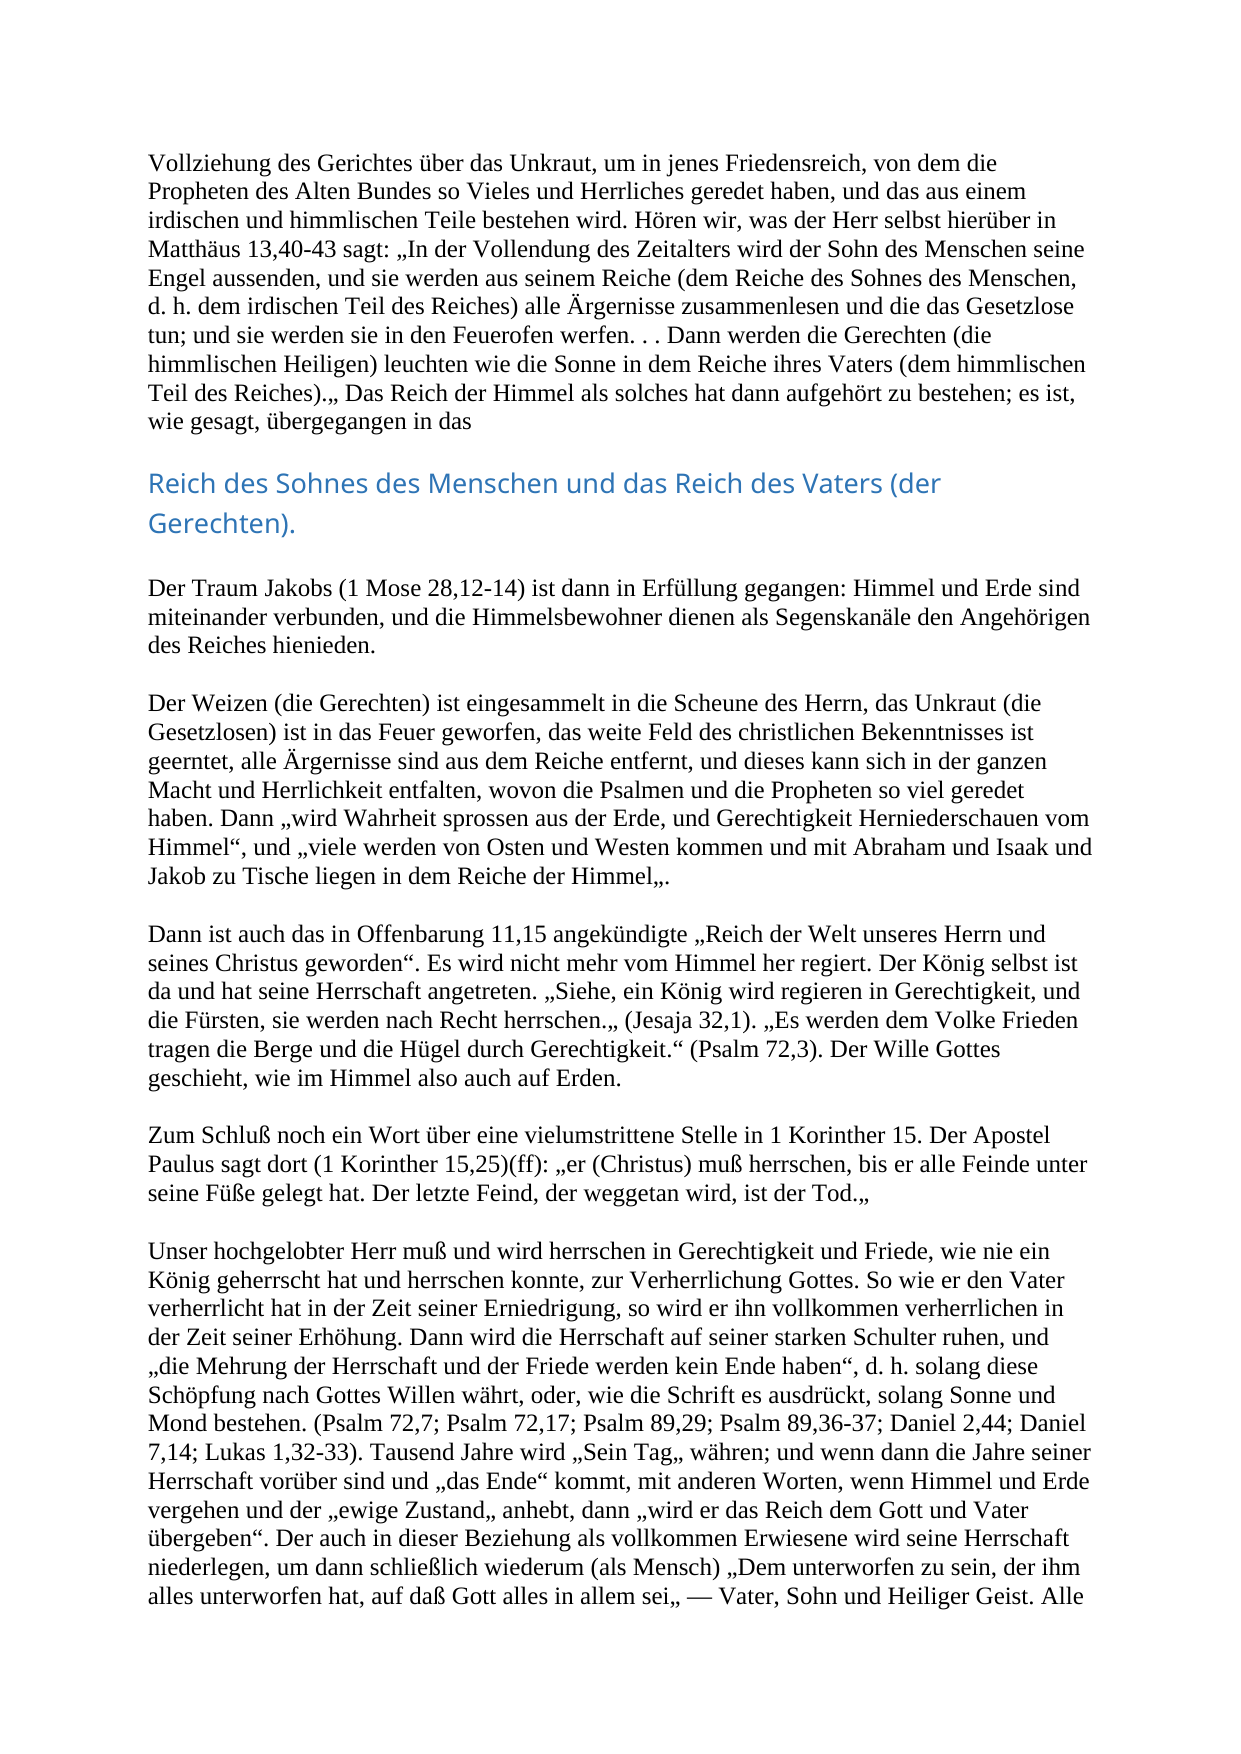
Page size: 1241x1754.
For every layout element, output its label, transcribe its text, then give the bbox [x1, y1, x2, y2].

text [148, 1380, 1093, 1610]
text Dann ist auch das in Offenbarung 11,15 angekündigte „Reich der Welt unseres Herrn und seines Christus geworden“. Es wird nicht mehr vom Himmel her regiert. Der König selbst ist da und hat seine Herrschaft angetreten. „Siehe, ein König wird regieren in Gerechtigkeit, und die Fürsten, sie werden nach Recht herrschen.„ (Jesaja 32,1). „Es werden dem Volke Frieden tragen die Berge und die Hügel durch Gerechtigkeit.“ (Psalm 72,3). Der Wille Gottes geschieht, wie im Himmel also auch auf Erden. [148, 1063, 1093, 1235]
text Der Weizen (die Gerechten) ist eingesammelt in die Scheune des Herrn, das Unkraut (die Gesetzlosen) ist in das Feuer geworfen, das weite Feld des christlichen Bekenntnisses ist geerntet, alle Ärgernisse sind aus dem Reiche entfernt, und dieses kann sich in der ganzen Macht und Herrlichkeit entfalten, wovon die Psalmen und die Propheten so viel geredet haben. Dann „wird Wahrheit sprossen aus der Erde, und Gerechtigkeit Herniederschauen vom Himmel“, und „viele werden von Osten und Westen kommen und mit Abraham und Isaak und Jakob zu Tische liegen in dem Reiche der Himmel„. [148, 832, 1093, 1033]
subtitle Reich des Sohnes des Menschen und das Reich des Vaters (der Gerechten). [148, 608, 1093, 685]
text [148, 148, 1093, 579]
text Zum Schluß noch ein Wort über eine vielumstrittene Stelle in 1 Korinther 15. Der Apostel Paulus sagt dort (1 Korinther 15,25)(ff): „er (Christus) muß herrschen, bis er alle Feinde unter seine Füße gelegt hat. Der letzte Feind, der weggetan wird, ist der Tod.„ [148, 1264, 1093, 1351]
text Der Traum Jakobs (1 Mose 28,12-14) ist dann in Erfüllung gegangen: Himmel und Erde sind miteinander verbunden, und die Himmelsbewohner dienen als Segenskanäle den Angehörigen des Reiches hienieden. [148, 717, 1093, 803]
